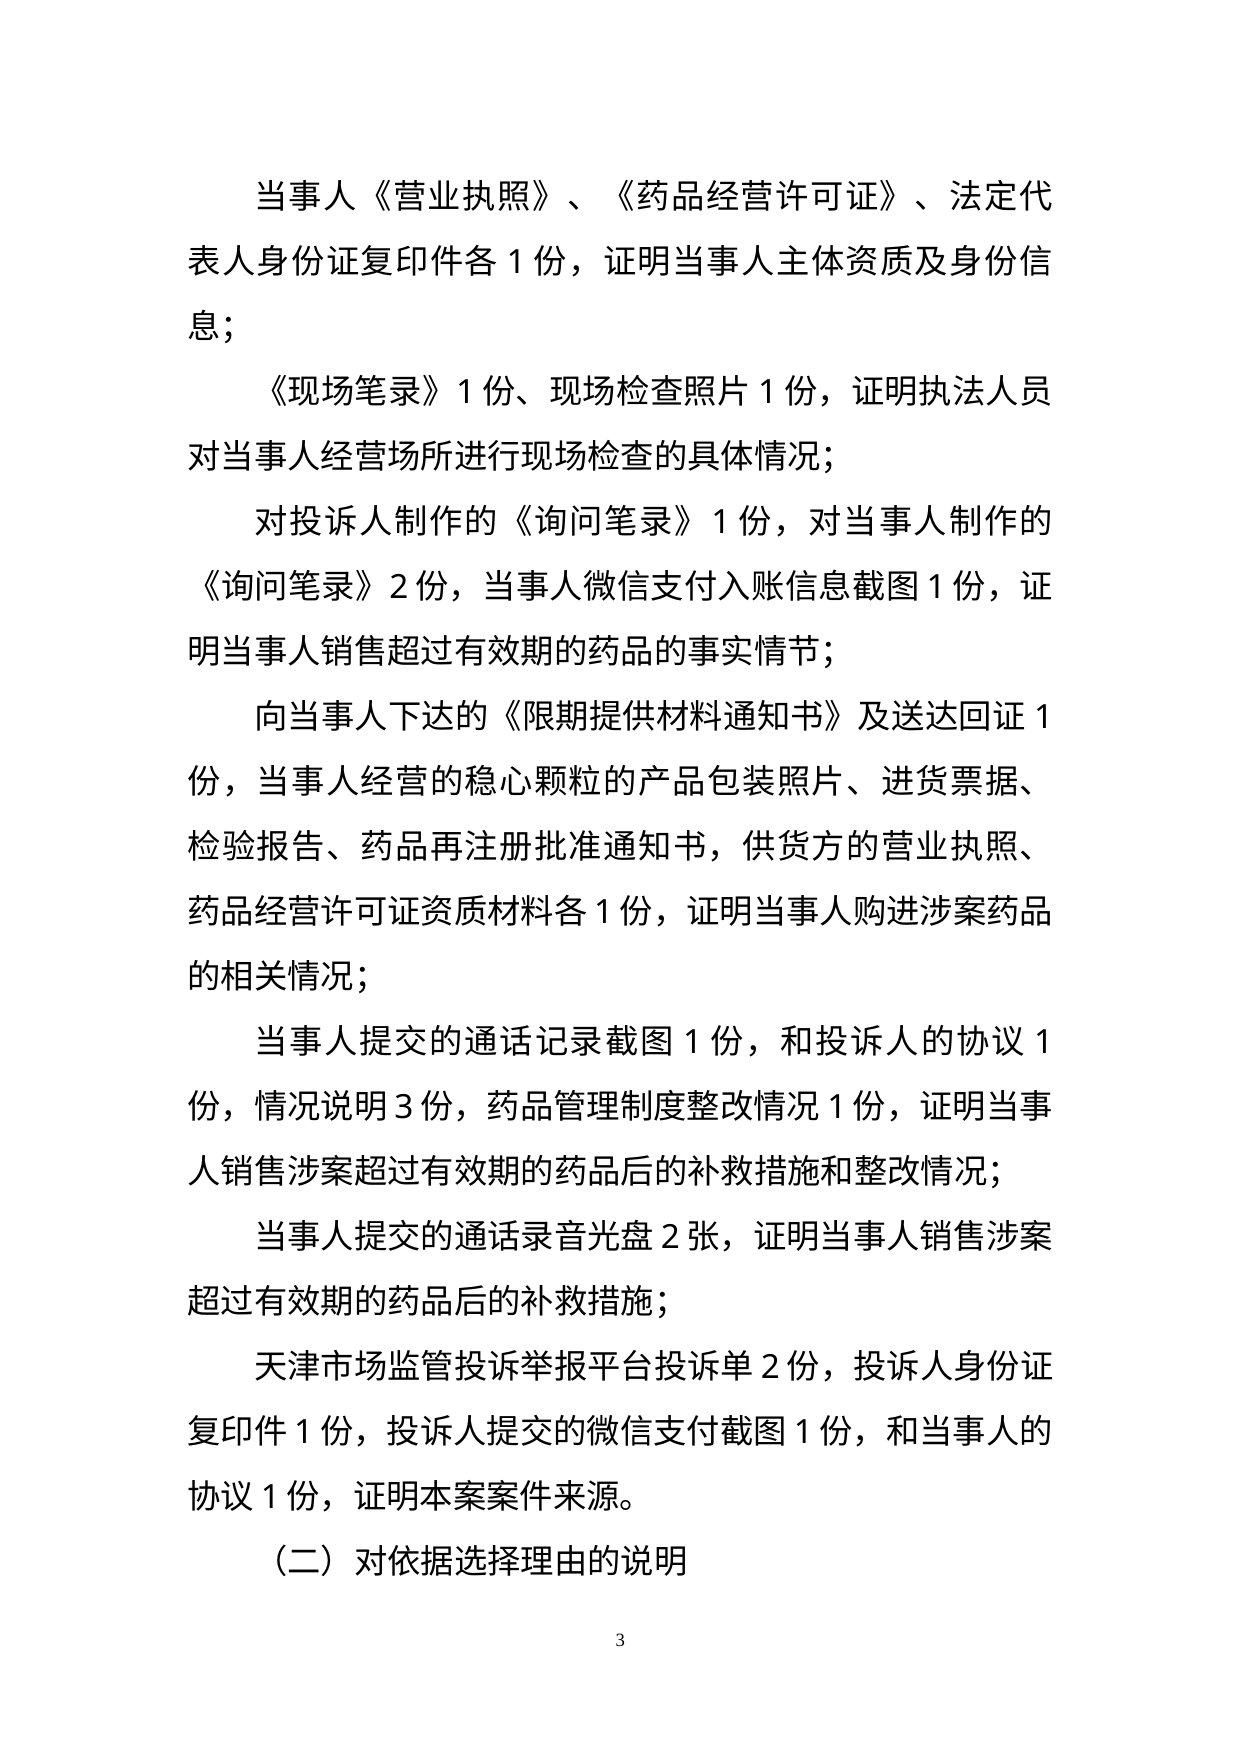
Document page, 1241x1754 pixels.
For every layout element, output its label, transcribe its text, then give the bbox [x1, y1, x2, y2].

text 当事人《营业执照》、《药品经营许可证》、法定代表人身份证复印件各1份，证明当事人主体资质及身份信息； [187, 162, 1053, 357]
text 天津市场监管投诉举报平台投诉单2份，投诉人身份证复印件1份，投诉人提交的微信支付截图1份，和当事人的协议1份，证明本案案件来源。 [187, 1332, 1053, 1527]
text 当事人提交的通话录音光盘2张，证明当事人销售涉案超过有效期的药品后的补救措施； [187, 1202, 1053, 1332]
text 当事人提交的通话记录截图1份，和投诉人的协议1份，情况说明3份，药品管理制度整改情况1份，证明当事人销售涉案超过有效期的药品后的补救措施和整改情况； [187, 1007, 1053, 1202]
text 向当事人下达的《限期提供材料通知书》及送达回证1份，当事人经营的稳心颗粒的产品包装照片、进货票据、检验报告、药品再注册批准通知书，供货方的营业执照、药品经营许可证资质材料各1份，证明当事人购进涉案药品的相关情况； [187, 682, 1053, 1007]
text 对投诉人制作的《询问笔录》1份，对当事人制作的《询问笔录》2份，当事人微信支付入账信息截图1份，证明当事人销售超过有效期的药品的事实情节； [187, 487, 1053, 682]
text 《现场笔录》1份、现场检查照片1份，证明执法人员对当事人经营场所进行现场检查的具体情况； [187, 357, 1053, 487]
text （二）对依据选择理由的说明 [187, 1527, 1053, 1592]
